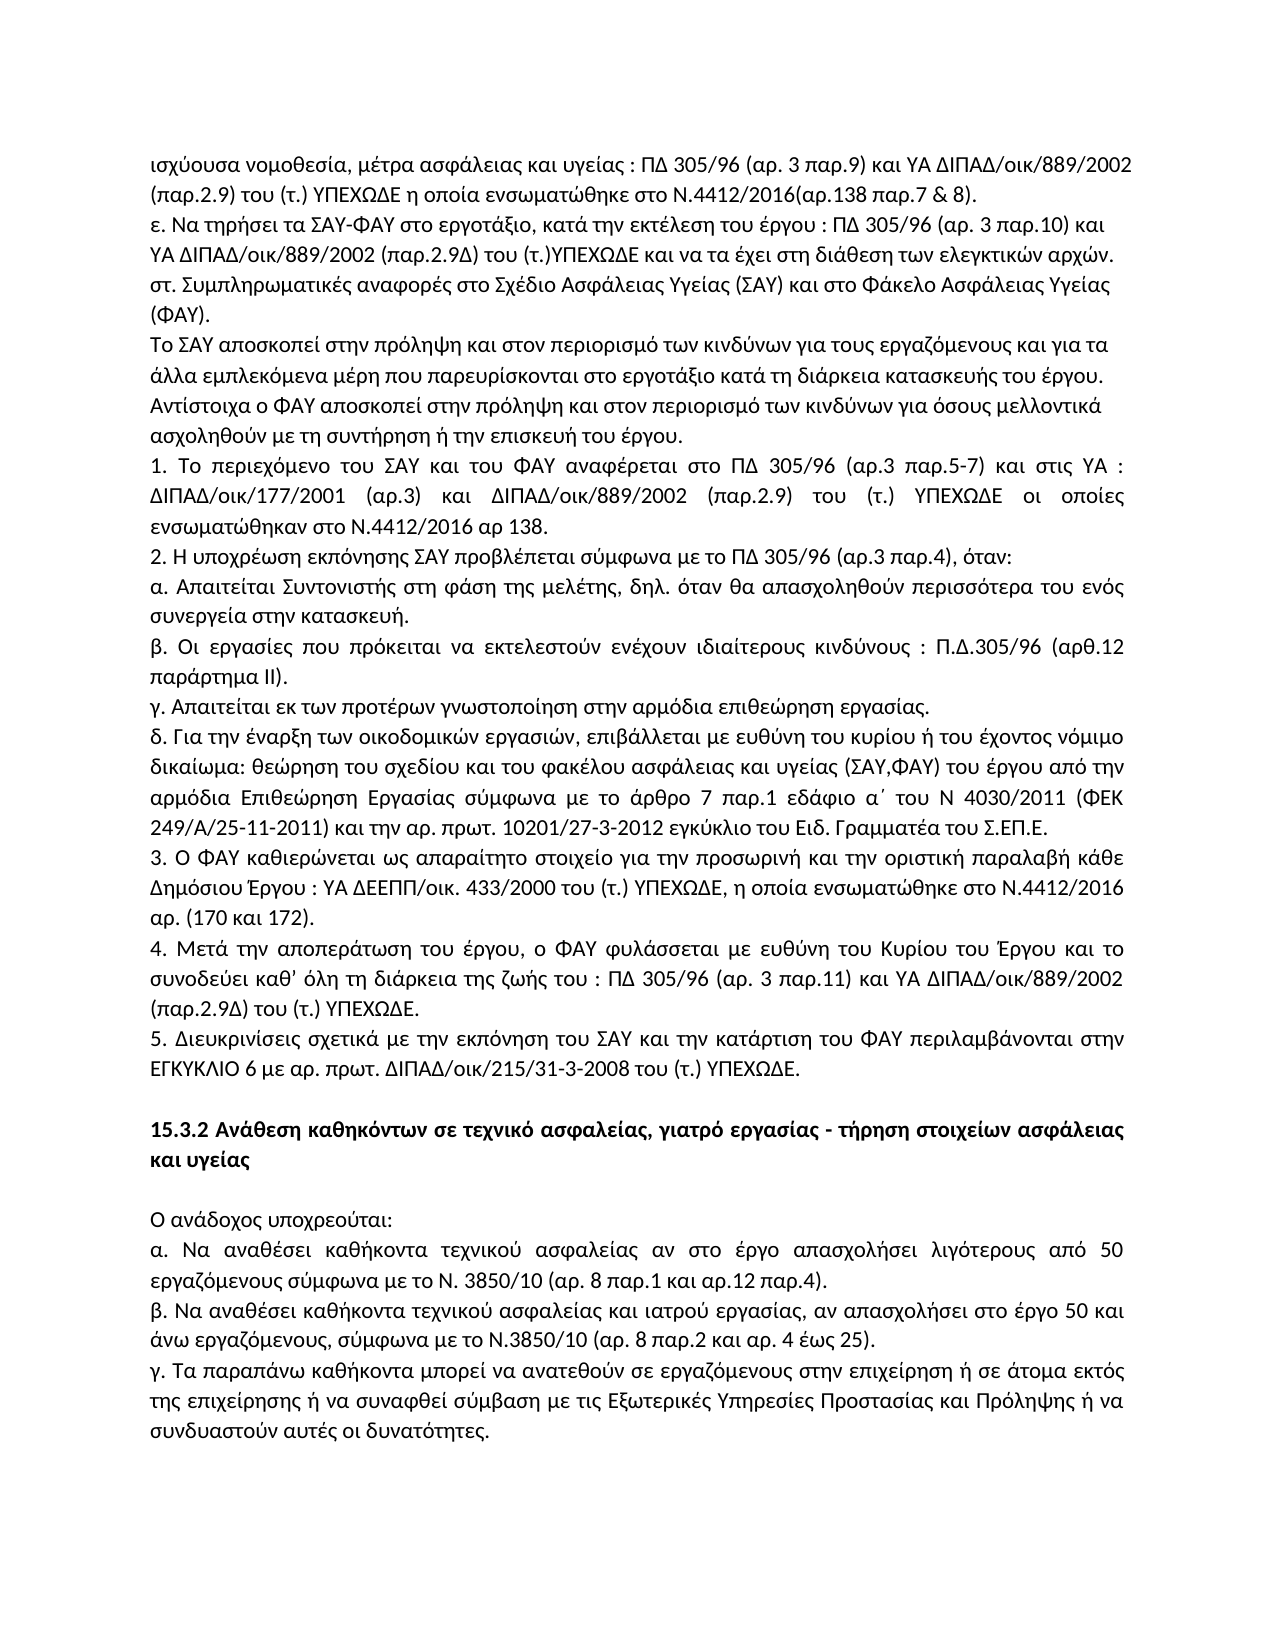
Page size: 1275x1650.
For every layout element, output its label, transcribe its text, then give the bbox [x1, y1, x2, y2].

text στ. Συμπληρωματικές αναφορές στο Σχέδιο Ασφάλειας Υγείας (ΣΑΥ) και στο Φάκελο Ασφάλειας Υγείας (ΦΑΥ). [150, 270, 1119, 328]
text α. Να αναθέσει καθήκοντα τεχνικού ασφαλείας αν στο έργο απασχολήσει λιγότερους από 50 εργαζόμενους σύμφωνα με το Ν. 3850/10 (αρ. 8 παρ.1 και αρ.12 παρ.4). [150, 1236, 1125, 1294]
text ε. Να τηρήσει τα ΣΑΥ-ΦΑΥ στο εργοτάξιο, κατά την εκτέλεση του έργου : ΠΔ 305/96 (αρ. 3 παρ.10) και ΥΑ ΔΙΠΑΔ/οικ/889/2002 (παρ.2.9Δ) του (τ.)ΥΠΕΧΩΔΕ και να τα έχει στη διάθεση των ελεγκτικών αρχών. [150, 210, 1126, 268]
text Ο ανάδοχος υποχρεούται: [150, 1205, 1202, 1233]
text Το ΣΑΥ αποσκοπεί στην πρόληψη και στον περιορισμό των κινδύνων για τους εργαζόμενους και για τα άλλα εμπλεκόμενα μέρη που παρευρίσκονται στο εργοτάξιο κατά τη διάρκεια κατασκευής του έργου. Αντίστοιχα ο ΦΑΥ αποσκοπεί στην πρόληψη και στον περιορισμό των κινδύνων για όσους μελλοντικά ασχοληθούν με τη συντήρηση ή την επισκευή του έργου. [150, 331, 1119, 449]
list Μετά την αποπεράτωση του έργου, ο ΦΑΥ φυλάσσεται με ευθύνη του Κυρίου του Έργου και το συνοδεύει καθ’ όλη τη διάρκεια της ζωής του : ΠΔ 305/96 (αρ. 3 παρ.11) και ΥΑ ΔΙΠΑΔ/οικ/889/2002 (παρ.2.9Δ) του (τ.) ΥΠΕΧΩΔΕ. [150, 934, 1125, 1022]
list Διευκρινίσεις σχετικά με την εκπόνηση του ΣΑΥ και την κατάρτιση του ΦΑΥ περιλαμβάνονται στην ΕΓΚΥΚΛΙΟ 6 με αρ. πρωτ. ΔΙΠΑΔ/οικ/215/31-3-2008 του (τ.) ΥΠΕΧΩΔΕ. [150, 1024, 1126, 1083]
text β. Να αναθέσει καθήκοντα τεχνικού ασφαλείας και ιατρού εργασίας, αν απασχολήσει στο έργο 50 και άνω εργαζόμενους, σύμφωνα με το Ν.3850/10 (αρ. 8 παρ.2 και αρ. 4 έως 25). [150, 1296, 1126, 1354]
text δ. Για την έναρξη των οικοδομικών εργασιών, επιβάλλεται με ευθύνη του κυρίου ή του έχοντος νόμιμο δικαίωμα: θεώρηση του σχεδίου και του φακέλου ασφάλειας και υγείας (ΣΑΥ,ΦΑΥ) του έργου από την αρμόδια Επιθεώρηση Εργασίας σύμφωνα με το άρθρο 7 παρ.1 εδάφιο α΄ του Ν 4030/2011 (ΦΕΚ 249/Α/25-11-2011) και την αρ. πρωτ. 10201/27-3-2012 εγκύκλιο του Ειδ. Γραμματέα του Σ.ΕΠ.Ε. [150, 722, 1126, 841]
text β. Οι εργασίες που πρόκειται να εκτελεστούν ενέχουν ιδιαίτερους κινδύνους : Π.Δ.305/96 (αρθ.12 παράρτημα ΙΙ). [150, 632, 1125, 690]
list Η υποχρέωση εκπόνησης ΣΑΥ προβλέπεται σύμφωνα με το ΠΔ 305/96 (αρ.3 παρ.4), όταν: [150, 542, 1202, 570]
text γ. Απαιτείται εκ των προτέρων γνωστοποίηση στην αρμόδια επιθεώρηση εργασίας. [150, 692, 1202, 720]
list Ο ΦΑΥ καθιερώνεται ως απαραίτητο στοιχείο για την προσωρινή και την οριστική παραλαβή κάθε Δημόσιου Έργου : ΥΑ ΔΕΕΠΠ/οικ. 433/2000 του (τ.) ΥΠΕΧΩΔΕ, η οποία ενσωματώθηκε στο Ν.4412/2016 αρ. (170 και 172). [150, 843, 1126, 932]
text α. Απαιτείται Συντονιστής στη φάση της μελέτης, δηλ. όταν θα απασχοληθούν περισσότερα του ενός συνεργεία στην κατασκευή. [150, 572, 1126, 630]
text γ. Τα παραπάνω καθήκοντα μπορεί να ανατεθούν σε εργαζόμενους στην επιχείρηση ή σε άτομα εκτός της επιχείρησης ή να συναφθεί σύμβαση με τις Εξωτερικές Υπηρεσίες Προστασίας και Πρόληψης ή να συνδυαστούν αυτές οι δυνατότητες. [150, 1356, 1126, 1444]
text ισχύουσα νομοθεσία, μέτρα ασφάλειας και υγείας : ΠΔ 305/96 (αρ. 3 παρ.9) και ΥΑ ΔΙΠΑΔ/οικ/889/2002 (παρ.2.9) του (τ.) ΥΠΕΧΩΔΕ η οποία ενσωματώθηκε στο Ν.4412/2016(αρ.138 παρ.7 & 8). [150, 150, 1202, 208]
list Το περιεχόμενο του ΣΑΥ και του ΦΑΥ αναφέρεται στο ΠΔ 305/96 (αρ.3 παρ.5-7) και στις ΥΑ : ΔΙΠΑΔ/οικ/177/2001 (αρ.3) και ΔΙΠΑΔ/οικ/889/2002 (παρ.2.9) του (τ.) ΥΠΕΧΩΔΕ οι οποίες ενσωματώθηκαν στο Ν.4412/2016 αρ 138. [150, 451, 1126, 540]
subtitle Ανάθεση καθηκόντων σε τεχνικό ασφαλείας, γιατρό εργασίας - τήρηση στοιχείων ασφάλειας και υγείας [150, 1115, 1125, 1173]
